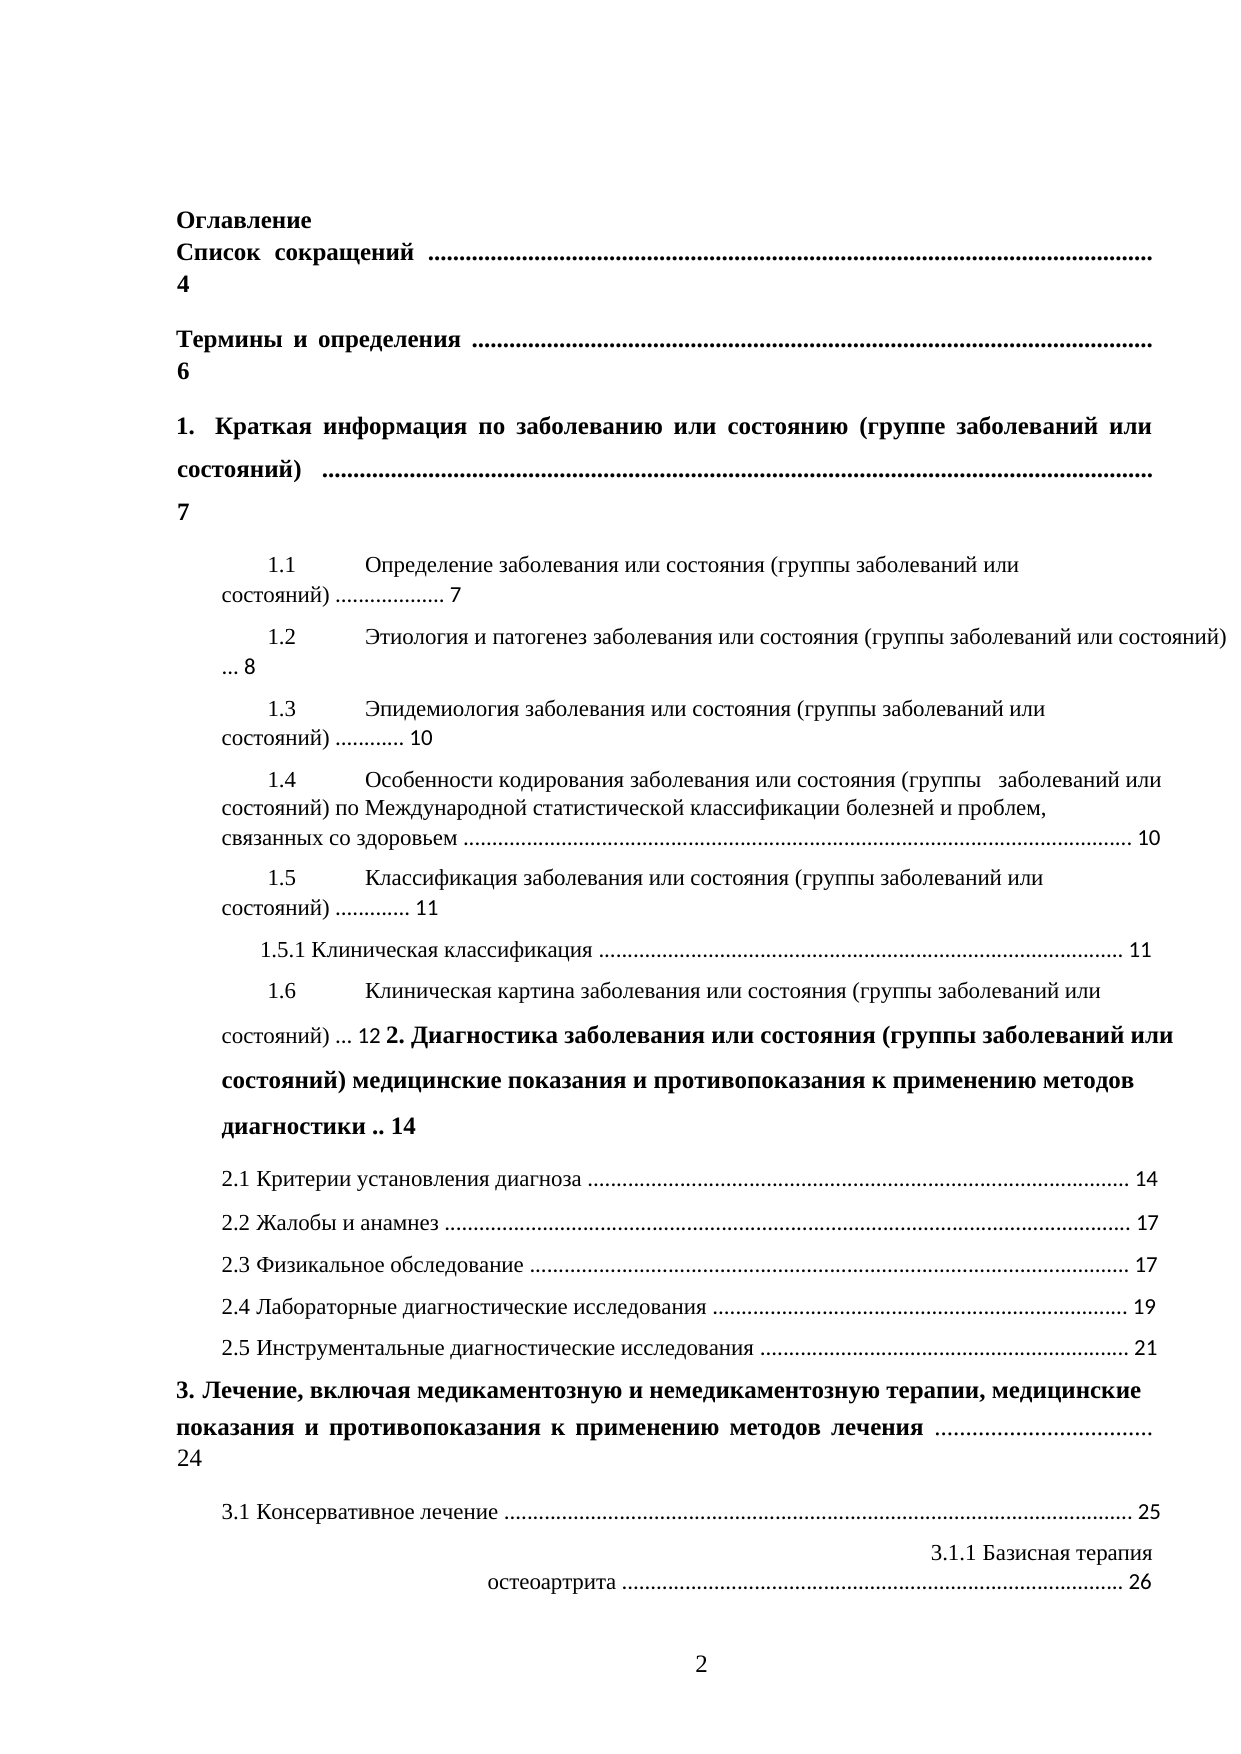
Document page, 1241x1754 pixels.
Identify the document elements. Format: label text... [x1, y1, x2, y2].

text показания и противопоказания к применению методов лечения ................................... 24 [176, 1412, 1153, 1472]
list Лечение, включая медикаментозную и немедикаментозную терапии, медицинские [176, 1375, 1153, 1404]
list Краткая информация по заболеванию или состоянию (группе заболеваний или состояний) ..................................................................................................................................... 7 [176, 411, 1153, 526]
text Термины и определения ............................................................................................................. 6 [176, 324, 1153, 386]
list Консервативное лечение ............................................................................................................. 25 [221, 1497, 1231, 1525]
list Эпидемиология заболевания или состояния (группы заболеваний или состояний) ............ 10 [221, 695, 1231, 751]
list Инструментальные диагностические исследования ................................................................ 21 [221, 1333, 1231, 1361]
list Базисная терапия остеоартрита ....................................................................................... 26 [296, 1539, 1153, 1595]
list Клиническая картина заболевания или состояния (группы заболеваний или состояний) ... 12 2. Диагностика заболевания или состояния (группы заболеваний или состояний) медицинские показания и противопоказания к применению методов диагностики .. 14 [221, 977, 1231, 1140]
list Лабораторные диагностические исследования ........................................................................ 19 [221, 1292, 1231, 1320]
list Жалобы и анамнез ....................................................................................................................... 17 [221, 1208, 1231, 1236]
text связанных со здоровьем .................................................................................................................... 10 [221, 823, 1231, 851]
text Список сокращений .................................................................................................................... 4 [176, 237, 1153, 298]
list Классификация заболевания или состояния (группы заболеваний или состояний) ............. 11 [221, 864, 1231, 921]
list Особенности кодирования заболевания или состояния (группы заболеваний или [221, 766, 1231, 792]
list Физикальное обследование ........................................................................................................ 17 [221, 1250, 1231, 1278]
text Оглавление [176, 205, 1153, 233]
list Определение заболевания или состояния (группы заболеваний или состояний) ................... 7 [221, 551, 1231, 608]
text 1.5.1 Клиническая классификация ........................................................................................... 11 [140, 935, 1153, 963]
list Этиология и патогенез заболевания или состояния (группы заболеваний или состояний) ... 8 [221, 622, 1231, 681]
list Критерии установления диагноза .............................................................................................. 14 [221, 1164, 1231, 1192]
text состояний) по Международной статистической классификации болезней и проблем, [221, 794, 1231, 820]
